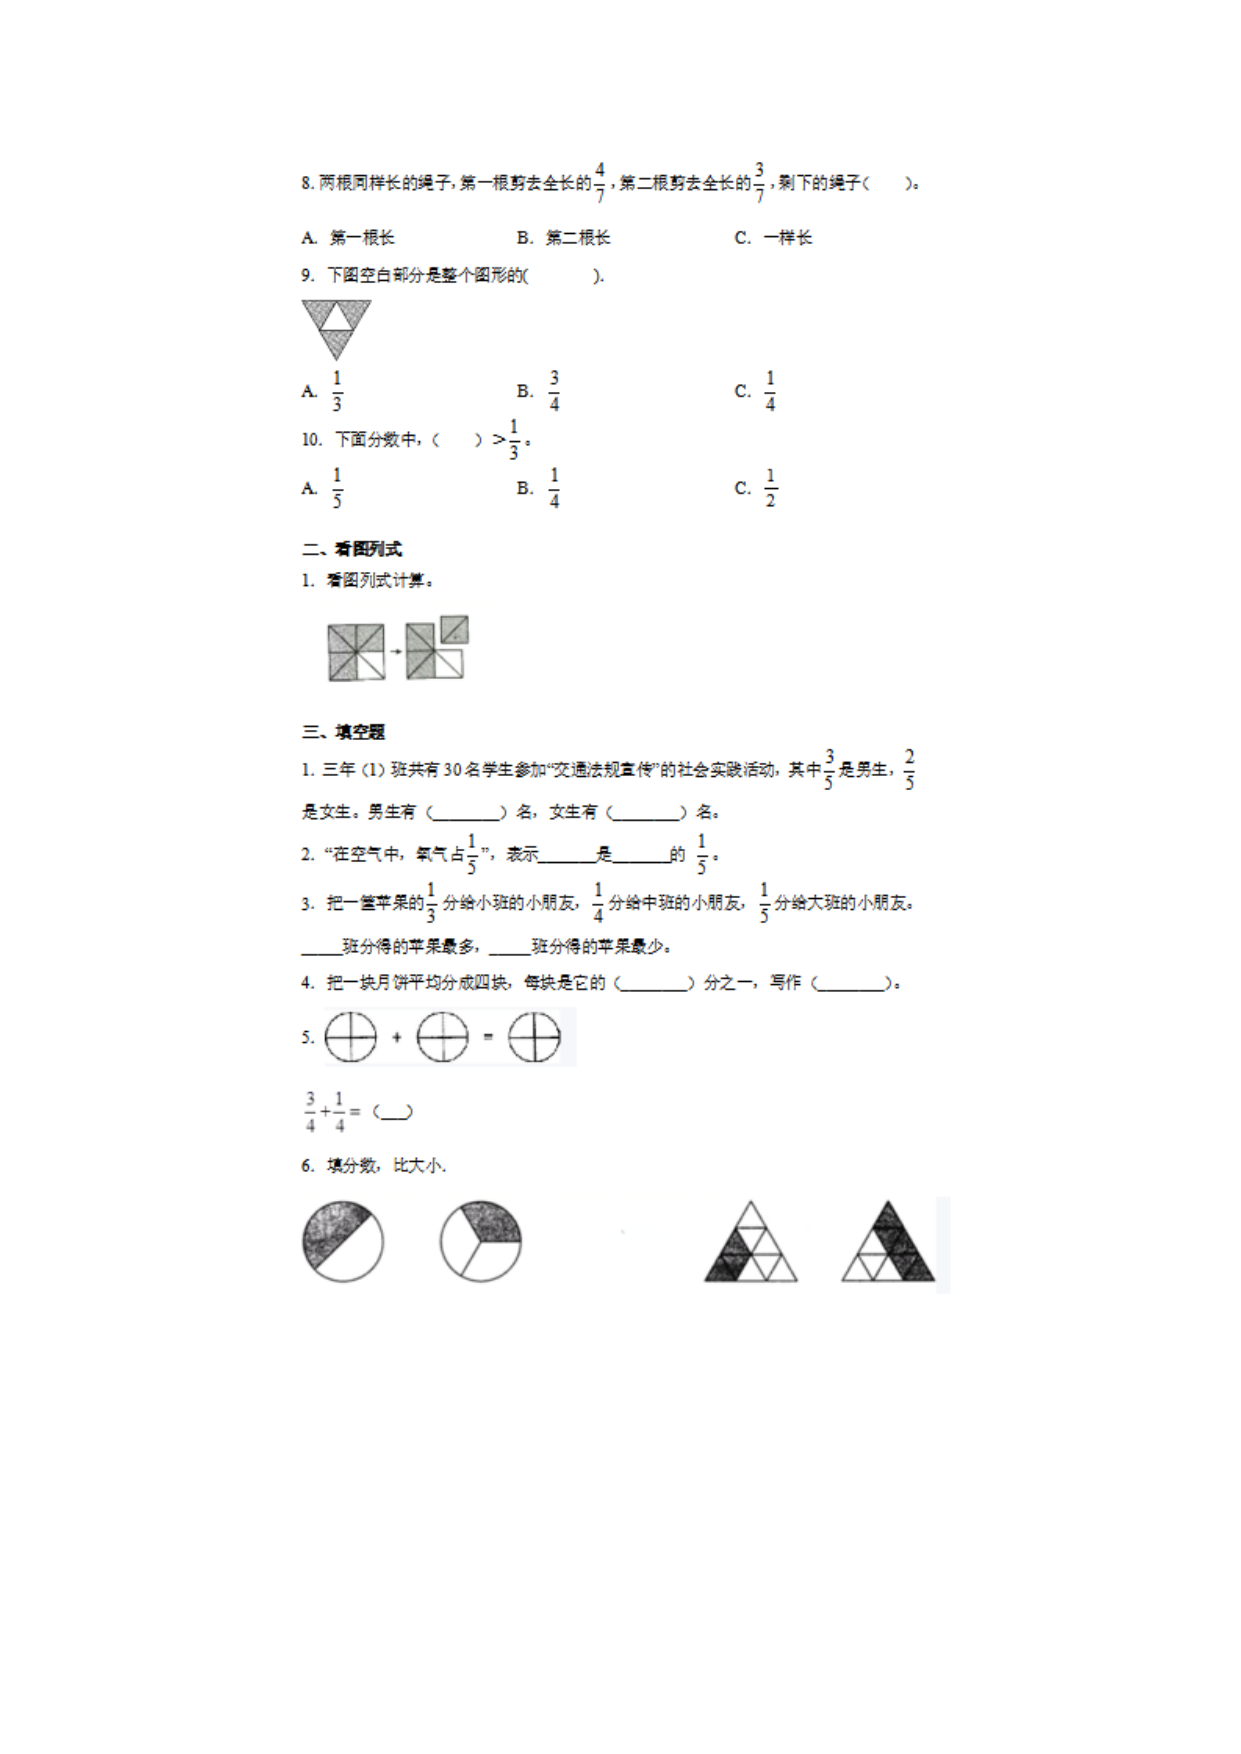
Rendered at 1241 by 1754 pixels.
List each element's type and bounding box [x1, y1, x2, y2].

picture [250, 162, 990, 1308]
